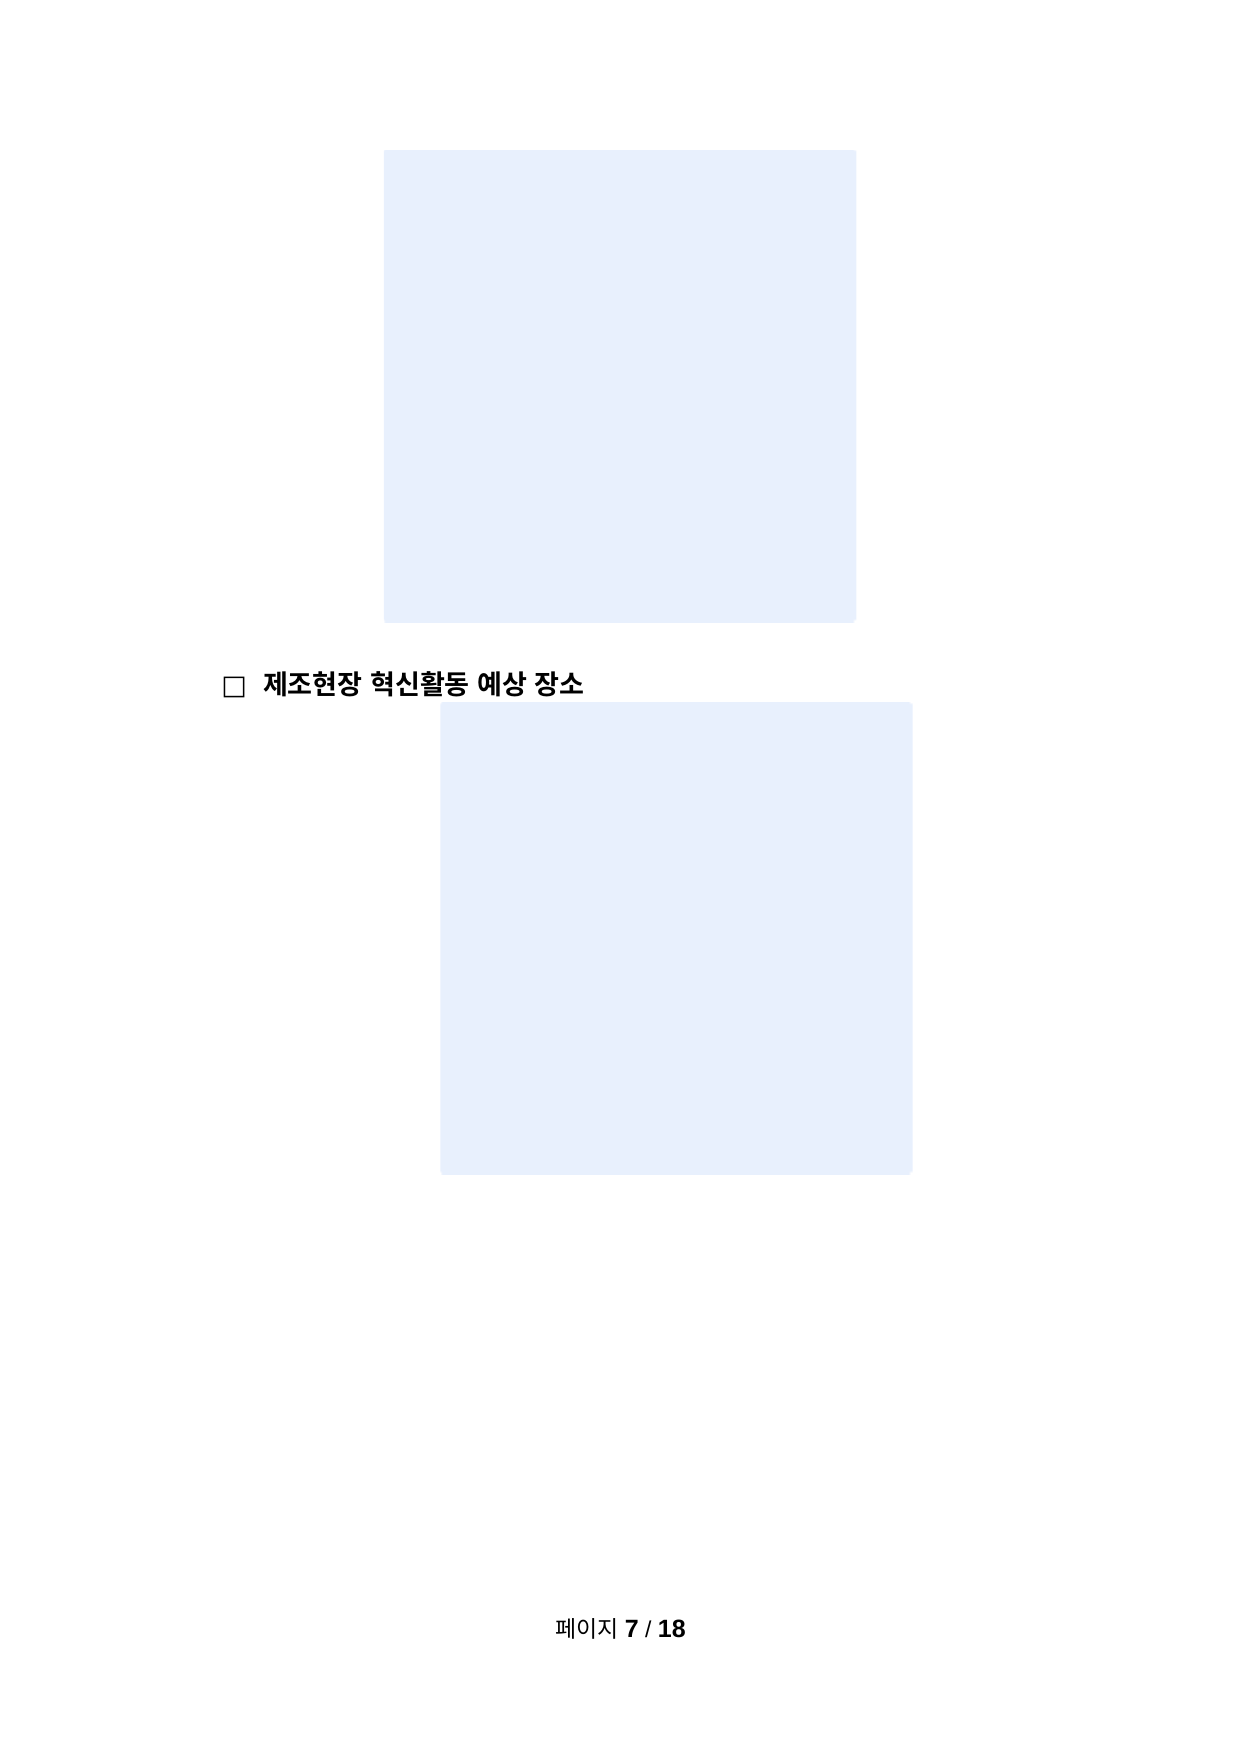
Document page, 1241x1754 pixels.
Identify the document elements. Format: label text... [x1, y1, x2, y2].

picture [440, 702, 913, 1175]
picture [383, 150, 857, 623]
list 제조현장 혁신활동 예상 장소 [221, 663, 1090, 702]
